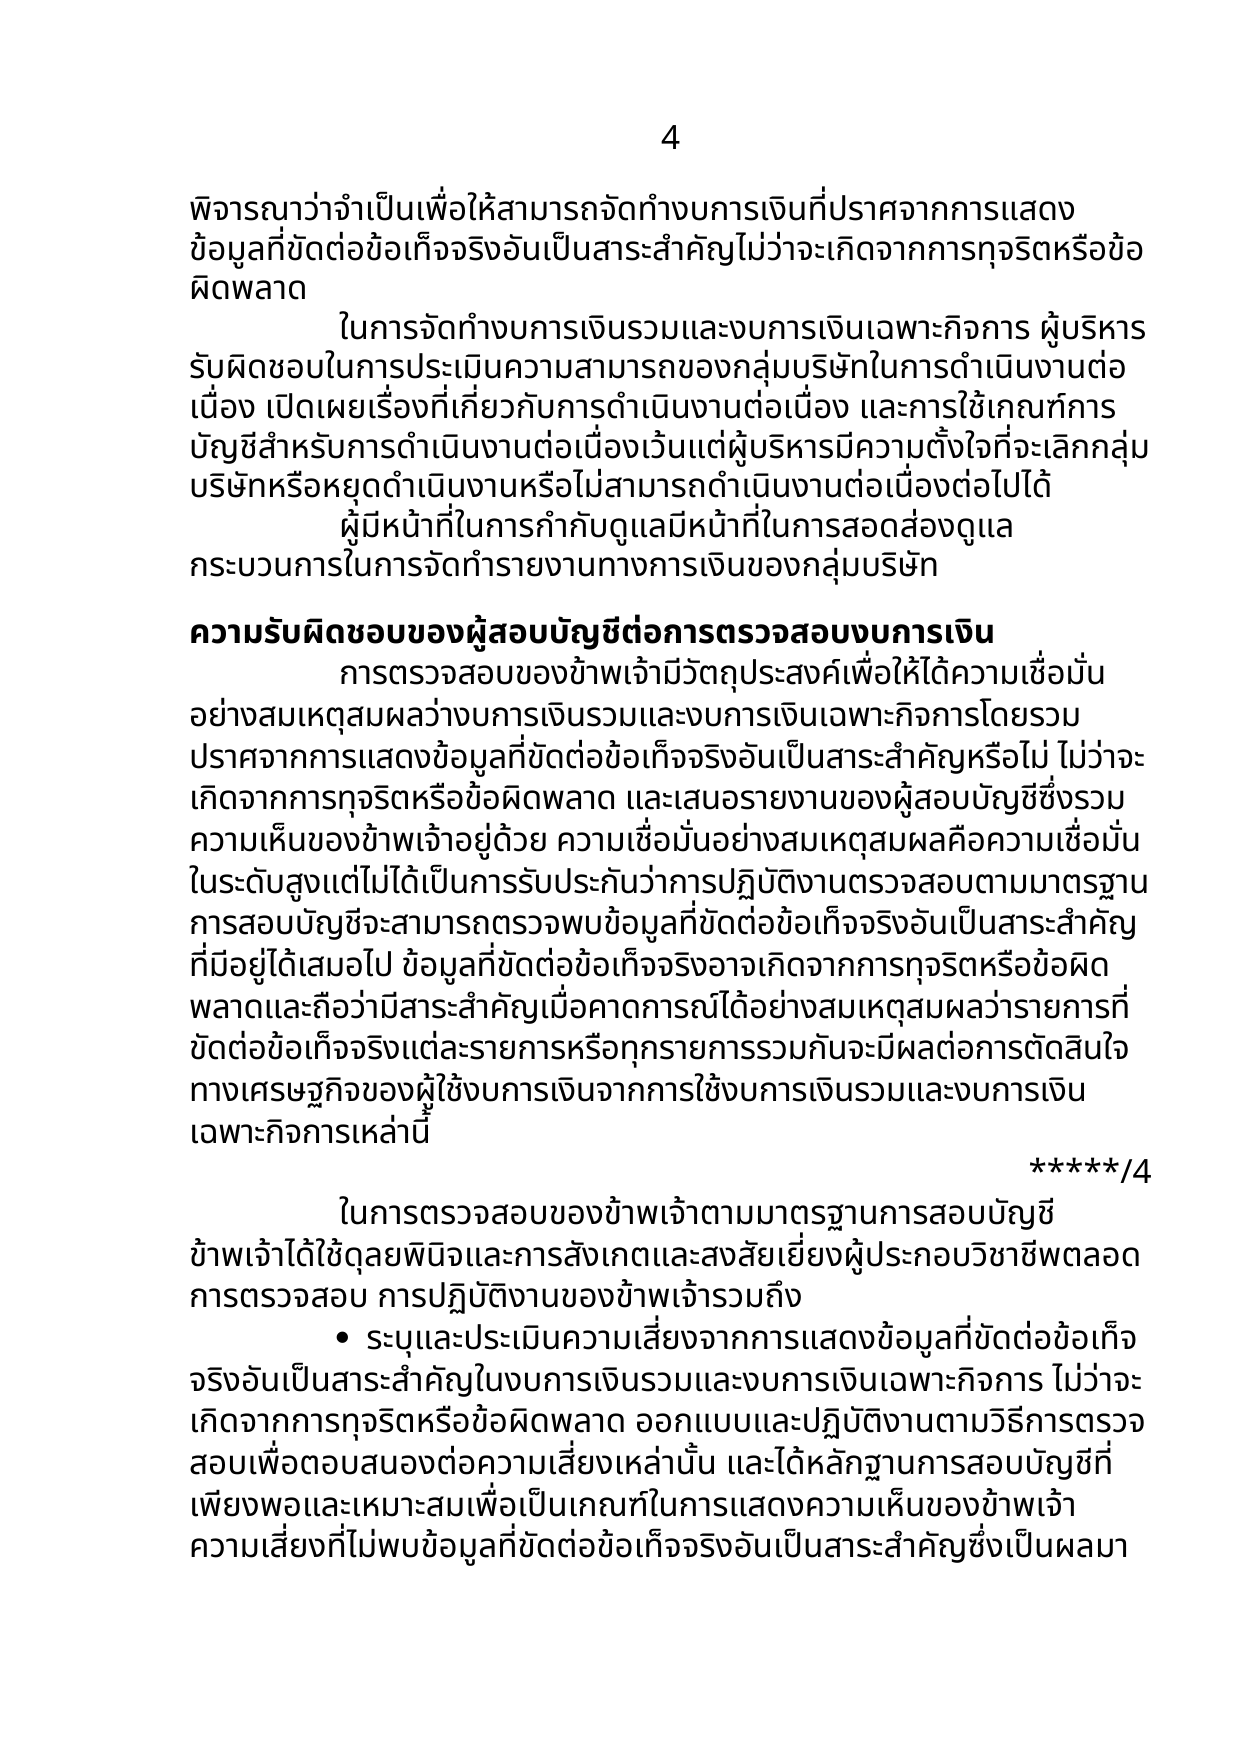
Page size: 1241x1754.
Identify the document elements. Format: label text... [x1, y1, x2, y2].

text ในการตรวจสอบของข้าพเจ้าตามมาตรฐานการสอบบัญชี ข้าพเจ้าได้ใช้ดุลยพินิจและการสังเกตและสงสัยเยี่ยงผู้ประกอบวิชาชีพตลอดการตรวจสอบ การปฏิบัติงานของข้าพเจ้ารวมถึง [189, 1191, 1152, 1316]
text *****/4 [189, 1151, 1152, 1191]
text ผู้มีหน้าที่ในการกำกับดูแลมีหน้าที่ในการสอดส่องดูแลกระบวนการในการจัดทำรายงานทางการเงินของกลุ่มบริษัท [189, 506, 1152, 585]
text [189, 189, 1152, 308]
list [189, 1316, 1152, 1566]
text การตรวจสอบของข้าพเจ้ามีวัตถุประสงค์เพื่อให้ได้ความเชื่อมั่นอย่างสมเหตุสมผลว่างบการเงินรวมและงบการเงินเฉพาะกิจการโดยรวมปราศจากการแสดงข้อมูลที่ขัดต่อข้อเท็จจริงอันเป็นสาระสำคัญหรือไม่ ไม่ว่าจะเกิดจากการทุจริตหรือข้อผิดพลาด และเสนอรายงานของผู้สอบบัญชีซึ่งรวมความเห็นของข้าพเจ้าอยู่ด้วย ความเชื่อมั่นอย่างสมเหตุสมผลคือความเชื่อมั่นในระดับสูงแต่ไม่ได้เป็นการรับประกันว่าการปฏิบัติงานตรวจสอบตามมาตรฐานการสอบบัญชีจะสามารถตรวจพบข้อมูลที่ขัดต่อข้อเท็จจริงอันเป็นสาระสำคัญที่มีอยู่ได้เสมอไป ข้อมูลที่ขัดต่อข้อเท็จจริงอาจเกิดจากการทุจริตหรือข้อผิดพลาดและถือว่ามีสาระสำคัญเมื่อคาดการณ์ได้อย่างสมเหตุสมผลว่ารายการที่ขัดต่อข้อเท็จจริงแต่ละรายการหรือทุกรายการรวมกันจะมีผลต่อการตัดสินใจทางเศรษฐกิจของผู้ใช้งบการเงินจากการใช้งบการเงินรวมและงบการเงินเฉพาะกิจการเหล่านี้ [189, 651, 1152, 1151]
text ความรับผิดชอบของผู้สอบบัญชีต่อการตรวจสอบงบการเงิน [189, 610, 1152, 651]
text ในการจัดทำงบการเงินรวมและงบการเงินเฉพาะกิจการ ผู้บริหารรับผิดชอบในการประเมินความสามารถของกลุ่มบริษัทในการดำเนินงานต่อเนื่อง เปิดเผยเรื่องที่เกี่ยวกับการดำเนินงานต่อเนื่อง และการใช้เกณฑ์การบัญชีสำหรับการดำเนินงานต่อเนื่องเว้นแต่ผู้บริหารมีความตั้งใจที่จะเลิกกลุ่มบริษัทหรือหยุดดำเนินงานหรือไม่สามารถดำเนินงานต่อเนื่องต่อไปได้ [189, 308, 1152, 506]
